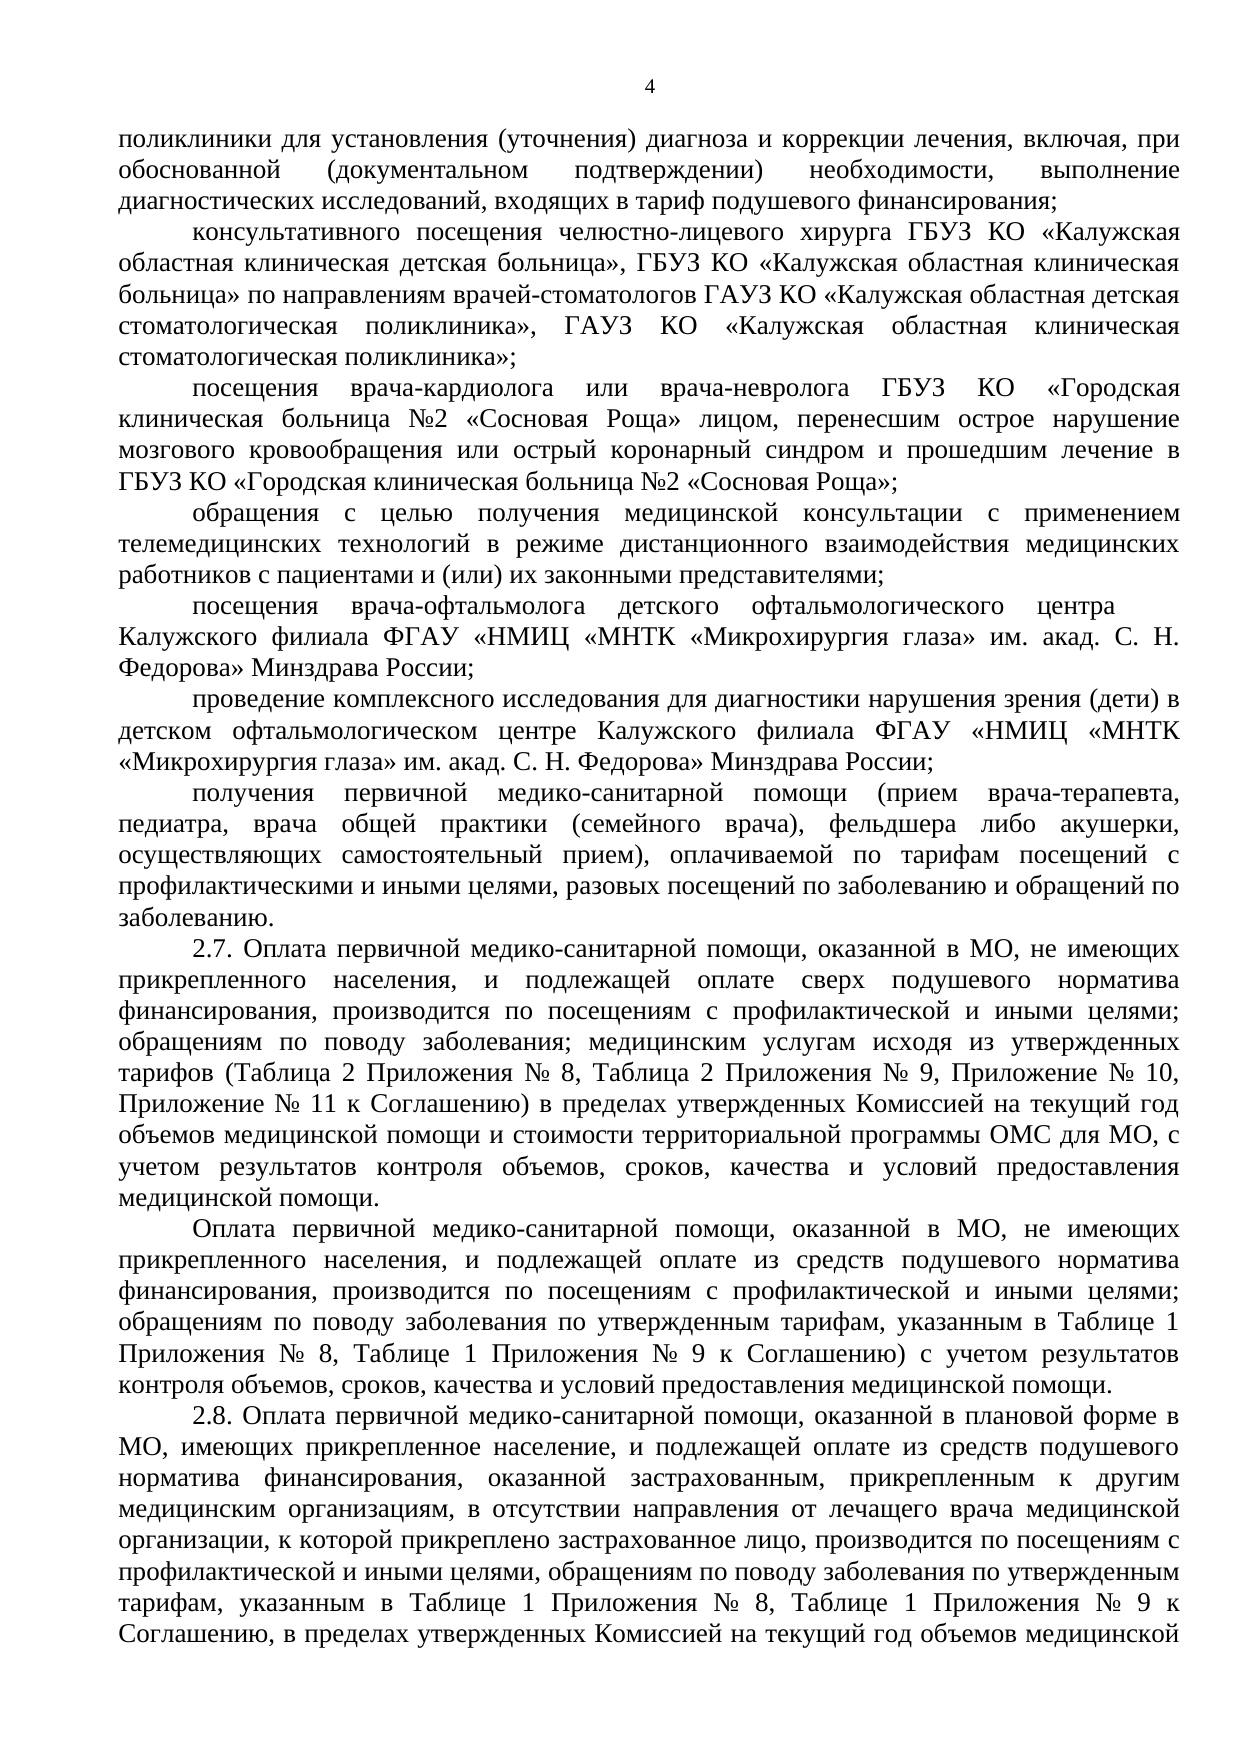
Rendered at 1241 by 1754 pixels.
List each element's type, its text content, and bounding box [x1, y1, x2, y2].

text 2.7. Оплата первичной медико-санитарной помощи, оказанной в МО, не имеющих прикрепленного населения, и подлежащей оплате сверх подушевого норматива финансирования, производится по посещениям с профилактической и иными целями; обращениям по поводу заболевания; медицинским услугам исходя из утвержденных тарифов (Таблица 2 Приложения № 8, Таблица 2 Приложения № 9, Приложение № 10, Приложение № 11 к Соглашению) в пределах утвержденных Комиссией на текущий год объемов медицинской помощи и стоимости территориальной программы ОМС для МО, с учетом результатов контроля объемов, сроков, качества и условий предоставления медицинской помощи. [118, 932, 1181, 1212]
text обращения с целью получения медицинской консультации с применением телемедицинских технологий в режиме дистанционного взаимодействия медицинских работников с пациентами и (или) их законными представителями; [118, 496, 1181, 589]
text получения первичной медико-санитарной помощи (прием врача-терапевта, педиатра, врача общей практики (семейного врача), фельдшера либо акушерки, осуществляющих самостоятельный прием), оплачиваемой по тарифам посещений с профилактическими и иными целями, разовых посещений по заболеванию и обращений по заболеванию. [118, 776, 1181, 932]
text Оплата первичной медико-санитарной помощи, оказанной в МО, не имеющих прикрепленного населения, и подлежащей оплате из средств подушевого норматива финансирования, производится по посещениям с профилактической и иными целями; обращениям по поводу заболевания по утвержденным тарифам, указанным в Таблице 1 Приложения № 8, Таблице 1 Приложения № 9 к Соглашению) с учетом результатов контроля объемов, сроков, качества и условий предоставления медицинской помощи. [118, 1212, 1181, 1399]
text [118, 1399, 1181, 1648]
text посещения врача-кардиолога или врача-невролога ГБУЗ КО «Городская клиническая больница №2 «Сосновая Роща» лицом, перенесшим острое нарушение мозгового кровообращения или острый коронарный синдром и прошедшим лечение в ГБУЗ КО «Городская клиническая больница №2 «Сосновая Роща»; [118, 371, 1181, 496]
text консультативного посещения челюстно-лицевого хирурга ГБУЗ КО «Калужская областная клиническая детская больница», ГБУЗ КО «Калужская областная клиническая больница» по направлениям врачей-стоматологов ГАУЗ КО «Калужская областная детская стоматологическая поликлиника», ГАУЗ КО «Калужская областная клиническая стоматологическая поликлиника»; [118, 215, 1181, 371]
text проведение комплексного исследования для диагностики нарушения зрения (дети) в детском офтальмологическом центре Калужского филиала ФГАУ «НМИЦ «МНТК «Микрохирургия глаза» им. акад. С. Н. Федорова» Минздрава России; [118, 683, 1181, 776]
text посещения врача-офтальмолога детского офтальмологического центра Калужского филиала ФГАУ «НМИЦ «МНТК «Микрохирургия глаза» им. акад. С. Н. Федорова» Минздрава России; [118, 589, 1181, 683]
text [118, 122, 1181, 215]
